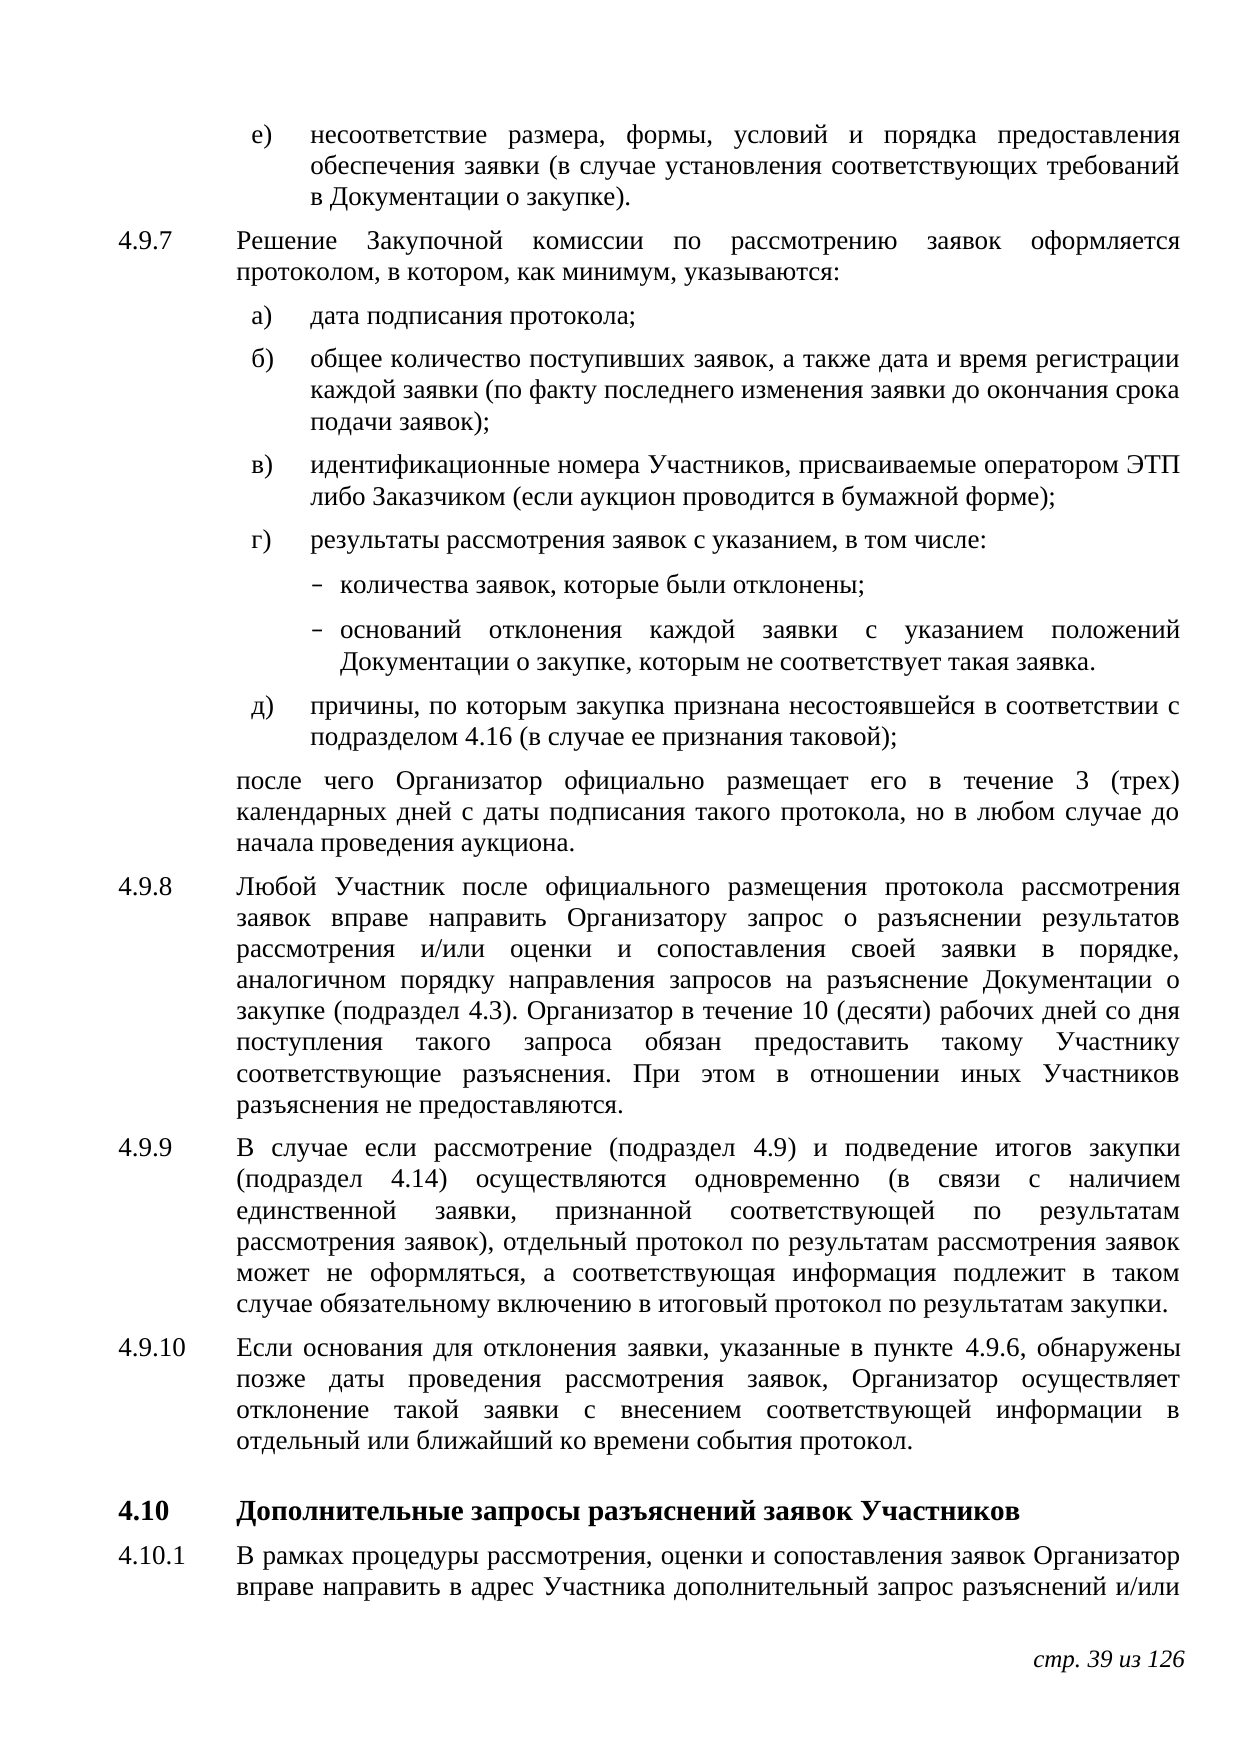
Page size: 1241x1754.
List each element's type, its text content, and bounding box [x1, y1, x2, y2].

text Если основания для отклонения заявки, указанные в пункте 4.9.6, обнаружены позже даты проведения рассмотрения заявок, Организатор осуществляет отклонение такой заявки с внесением соответствующей информации в отдельный или ближайший ко времени события протокол. [118, 1331, 1181, 1455]
text причины, по которым закупка признана несостоявшейся в соответствии с подразделом 4.16 (в случае ее признания таковой); [251, 689, 1181, 751]
text дата подписания протокола; [251, 299, 1181, 330]
text Любой Участник после официального размещения протокола рассмотрения заявок вправе направить Организатору запрос о разъяснении результатов рассмотрения и/или оценки и сопоставления своей заявки в порядке, аналогичном порядку направления запросов на разъяснение Документации о закупке (подраздел 4.3). Организатор в течение 10 (десяти) рабочих дней со дня поступления такого запроса обязан предоставить такому Участнику соответствующие разъяснения. При этом в отношении иных Участников разъяснения не предоставляются. [118, 870, 1181, 1119]
text Решение Закупочной комиссии по рассмотрению заявок оформляется протоколом, в котором, как минимум, указываются: [118, 224, 1181, 286]
text В случае если рассмотрение (подраздел 4.9) и подведение итогов закупки (подраздел 4.14) осуществляются одновременно (в связи с наличием единственной заявки, признанной соответствующей по результатам рассмотрения заявок), отдельный протокол по результатам рассмотрения заявок может не оформляться, а соответствующая информация подлежит в таком случае обязательному включению в итоговый протокол по результатам закупки. [118, 1131, 1181, 1318]
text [118, 1539, 1181, 1601]
text общее количество поступивших заявок, а также дата и время регистрации каждой заявки (по факту последнего изменения заявки до окончания срока подачи заявок); [251, 342, 1181, 436]
subtitle Дополнительные запросы разъяснений заявок Участников [118, 1493, 1181, 1526]
text идентификационные номера Участников, присваиваемые оператором ЭТП либо Заказчиком (если аукцион проводится в бумажной форме); [251, 448, 1181, 511]
list оснований отклонения каждой заявки с указанием положений Документации о закупке, которым не соответствует такая заявка. [310, 612, 1181, 677]
list количества заявок, которые были отклонены; [310, 567, 1181, 600]
text результаты рассмотрения заявок с указанием, в том числе: [251, 523, 1181, 554]
list после чего Организатор официально размещает его в течение 3 (трех) календарных дней с даты подписания такого протокола, но в любом случае до начала проведения аукциона. [236, 764, 1181, 857]
text несоответствие размера, формы, условий и порядка предоставления обеспечения заявки (в случае установления соответствующих требований в Документации о закупке). [251, 118, 1181, 212]
